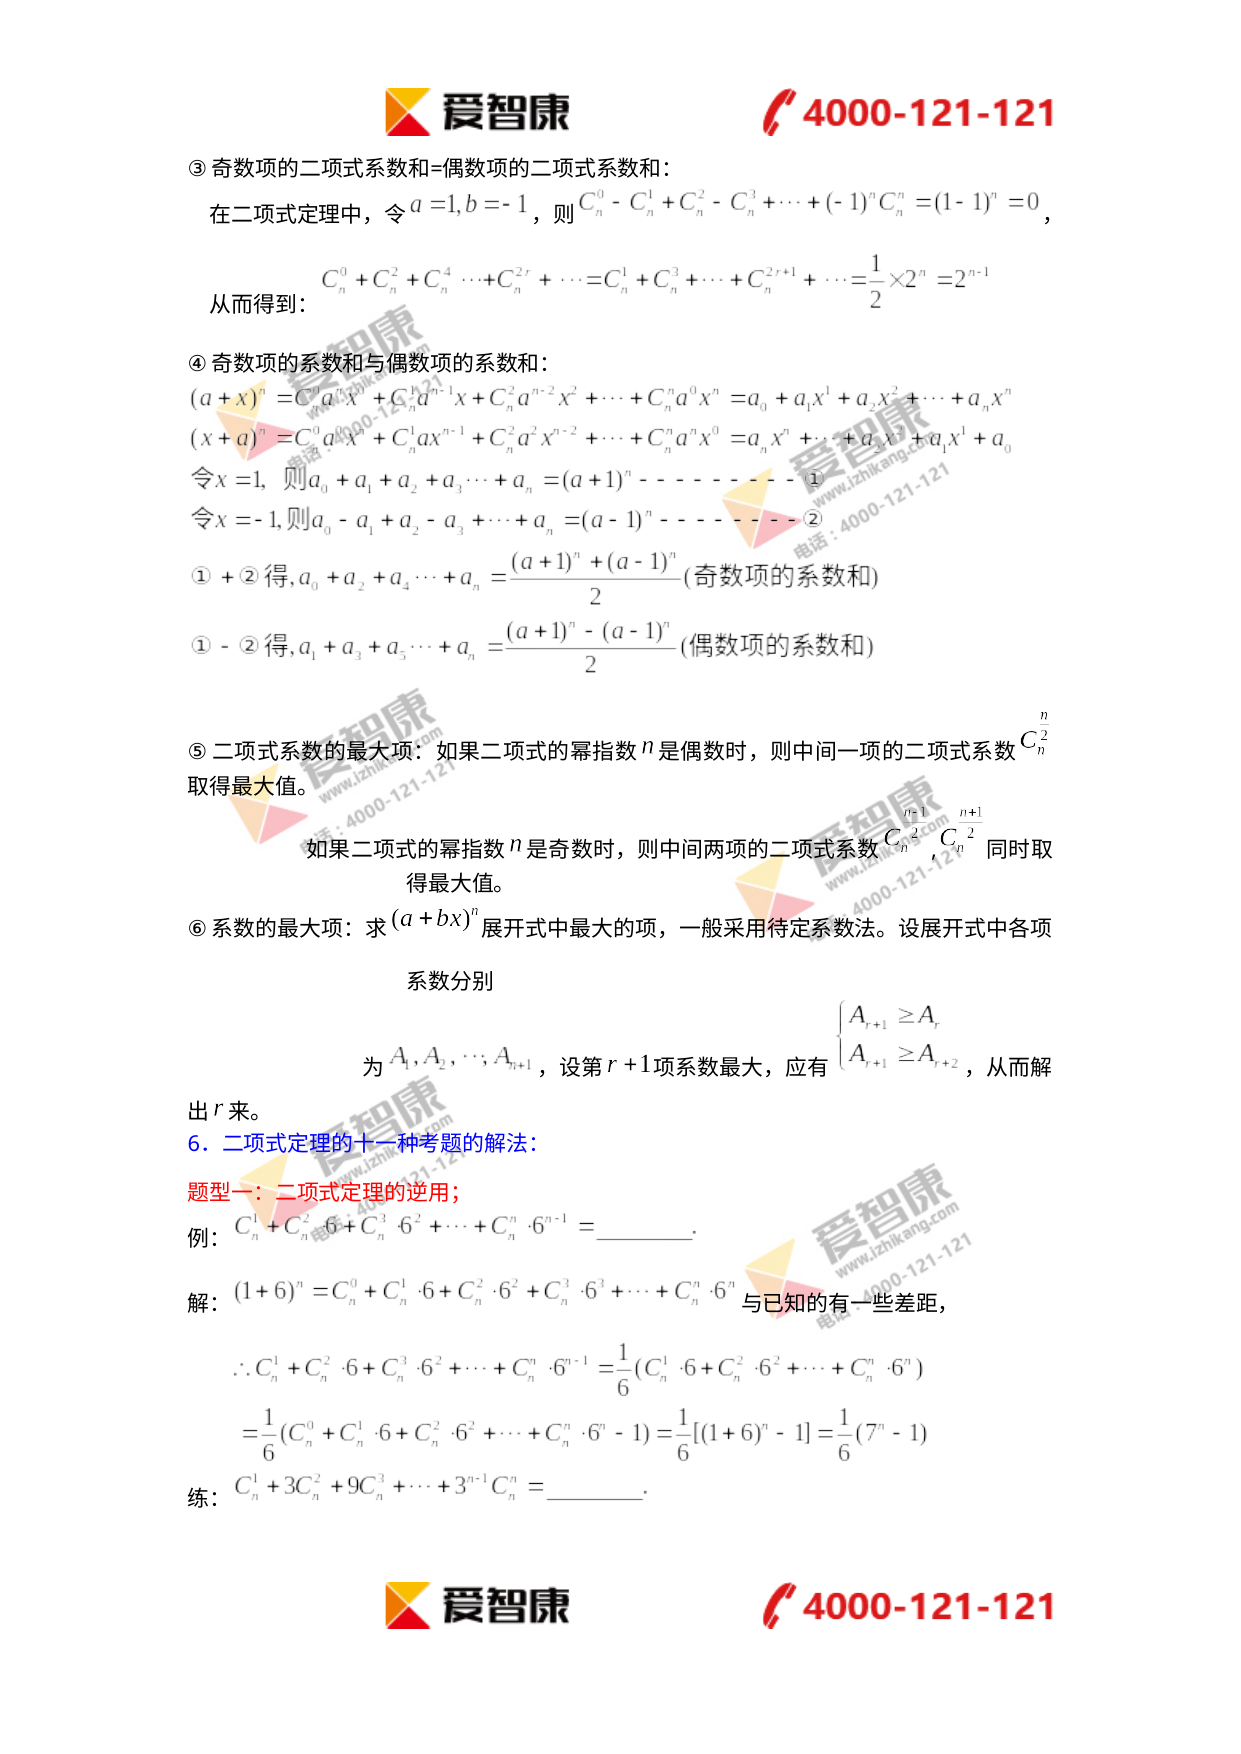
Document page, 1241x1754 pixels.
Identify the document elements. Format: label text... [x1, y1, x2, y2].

picture [762, 88, 1053, 136]
text 例： [187, 1207, 1053, 1272]
text 为，设第项系数最大，应有，从而解出来。 [187, 996, 1053, 1126]
text 练： [187, 1467, 1053, 1532]
text ③奇数项的二项式系数和=偶数项的二项式系数和： [187, 151, 1053, 183]
picture [645, 378, 1029, 617]
picture [762, 1582, 1053, 1629]
text ⑥系数的最大项：求展开式中最大的项，一般采用待定系数法。设展开式中各项系数分别 [187, 898, 1053, 996]
picture [139, 247, 523, 529]
text 在二项式定理中，令，则， [209, 183, 1053, 248]
picture [385, 88, 570, 136]
text ④奇数项的系数和与偶数项的系数和： [187, 346, 1053, 378]
picture [668, 1337, 1052, 1387]
text 如果二项式的幂指数是奇数时，则中间两项的二项式系数,同时取得最大值。 [187, 801, 1053, 898]
text 题型一：二项式定理的逆用； [187, 1175, 1053, 1207]
picture [162, 1018, 546, 1300]
text 从而得到： [209, 248, 1053, 346]
picture [151, 631, 536, 912]
text 解：与已知的有一些差距， [187, 1272, 1053, 1337]
text 6．二项式定理的十一种考题的解法： [187, 1126, 1053, 1158]
picture [668, 1158, 1052, 1175]
text ⑤二项式系数的最大项：如果二项式的幂指数是偶数时，则中间一项的二项式系数取得最大值。 [187, 703, 1053, 801]
picture [385, 1582, 570, 1629]
